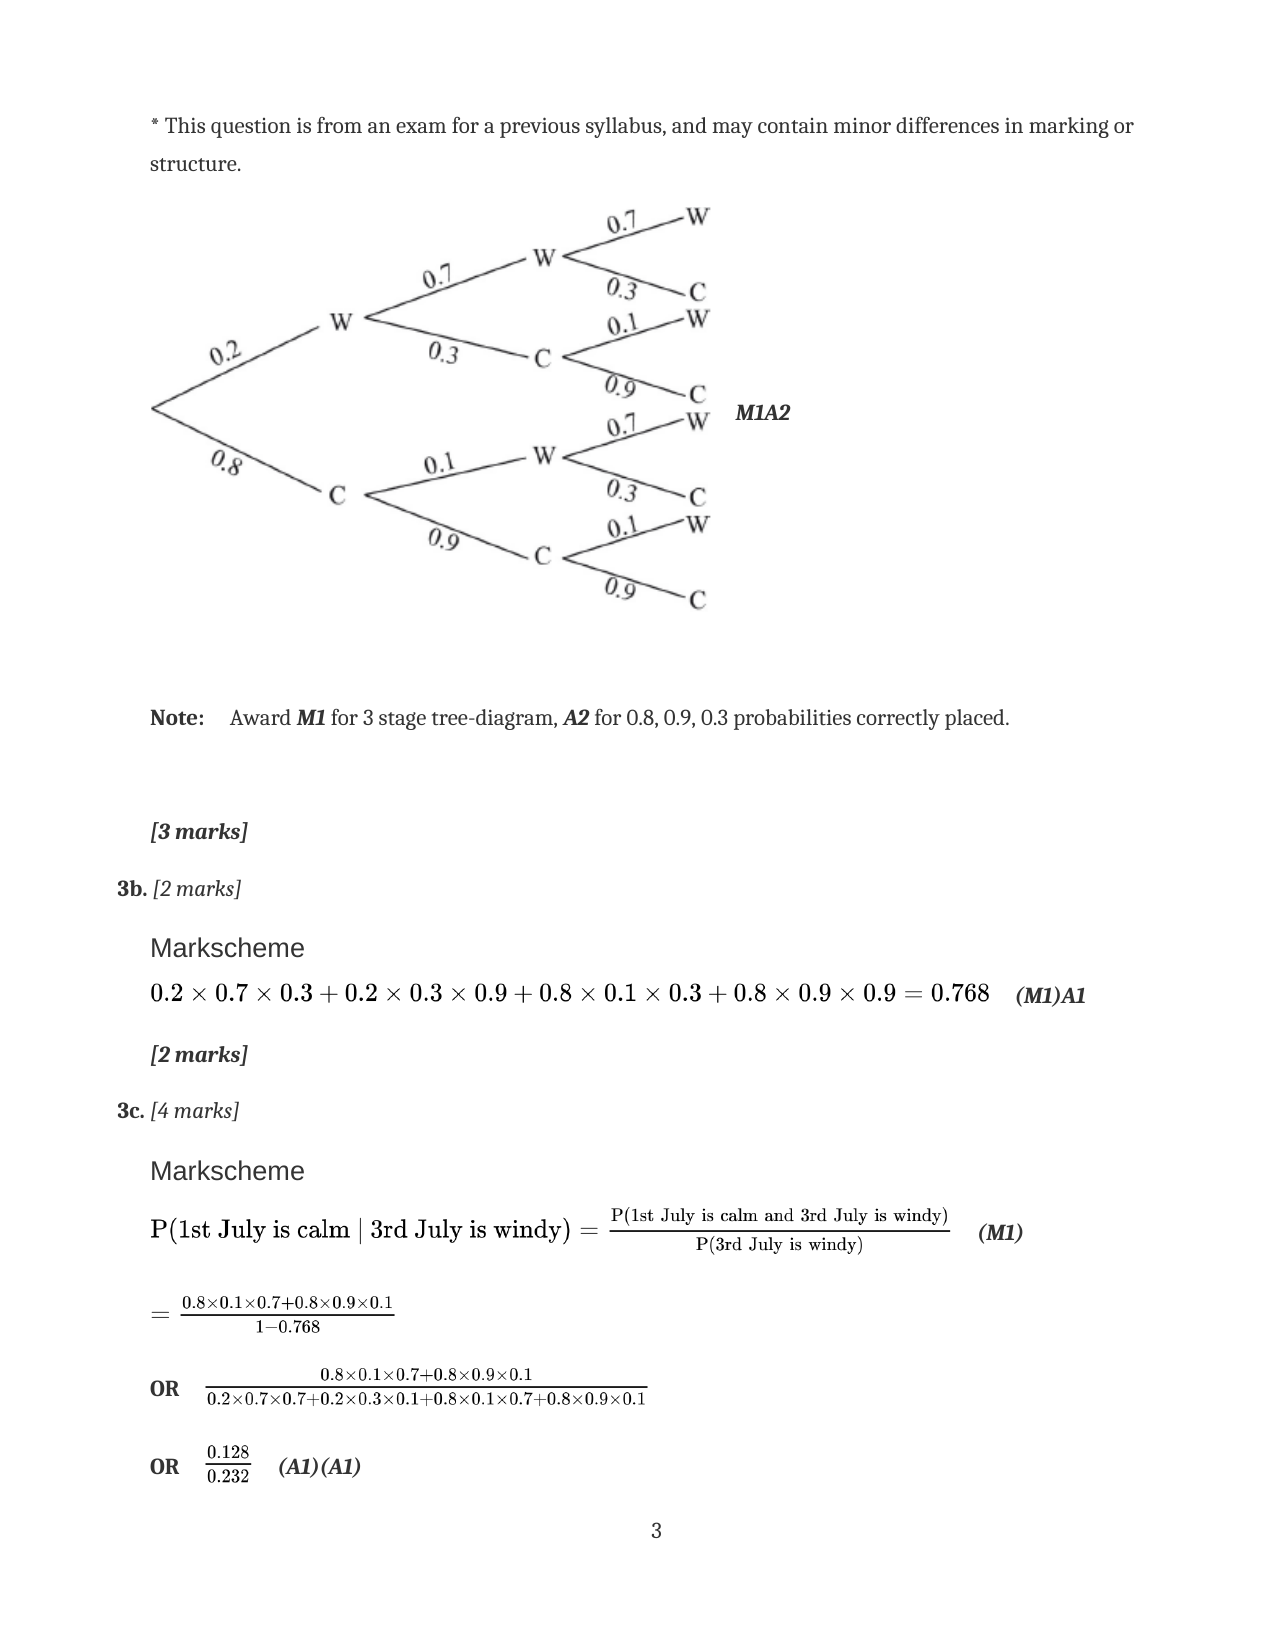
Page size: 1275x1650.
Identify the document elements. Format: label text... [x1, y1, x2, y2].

text 3c. [4 marks] [112, 1098, 1162, 1125]
picture [150, 1203, 953, 1258]
text 3b. [2 marks] [112, 875, 1162, 902]
text * This question is from an exam for a previous syllabus, and may contain minor differences in marking or structure. [150, 112, 1162, 177]
picture [179, 1365, 651, 1408]
text Note: Award M1 for 3 stage tree-diagram, A2 for 0.8, 0.9, 0.3 probabilities correctly placed. [150, 705, 1162, 731]
text OR (A1)(A1) [150, 1444, 1162, 1491]
subtitle Markscheme [150, 1155, 1162, 1186]
subtitle Markscheme [150, 932, 1162, 963]
picture [150, 980, 990, 1006]
picture [150, 1293, 398, 1336]
picture [150, 207, 711, 612]
picture [179, 1443, 253, 1486]
text [3 marks] [150, 818, 1162, 845]
text [2 marks] [150, 1041, 1162, 1068]
